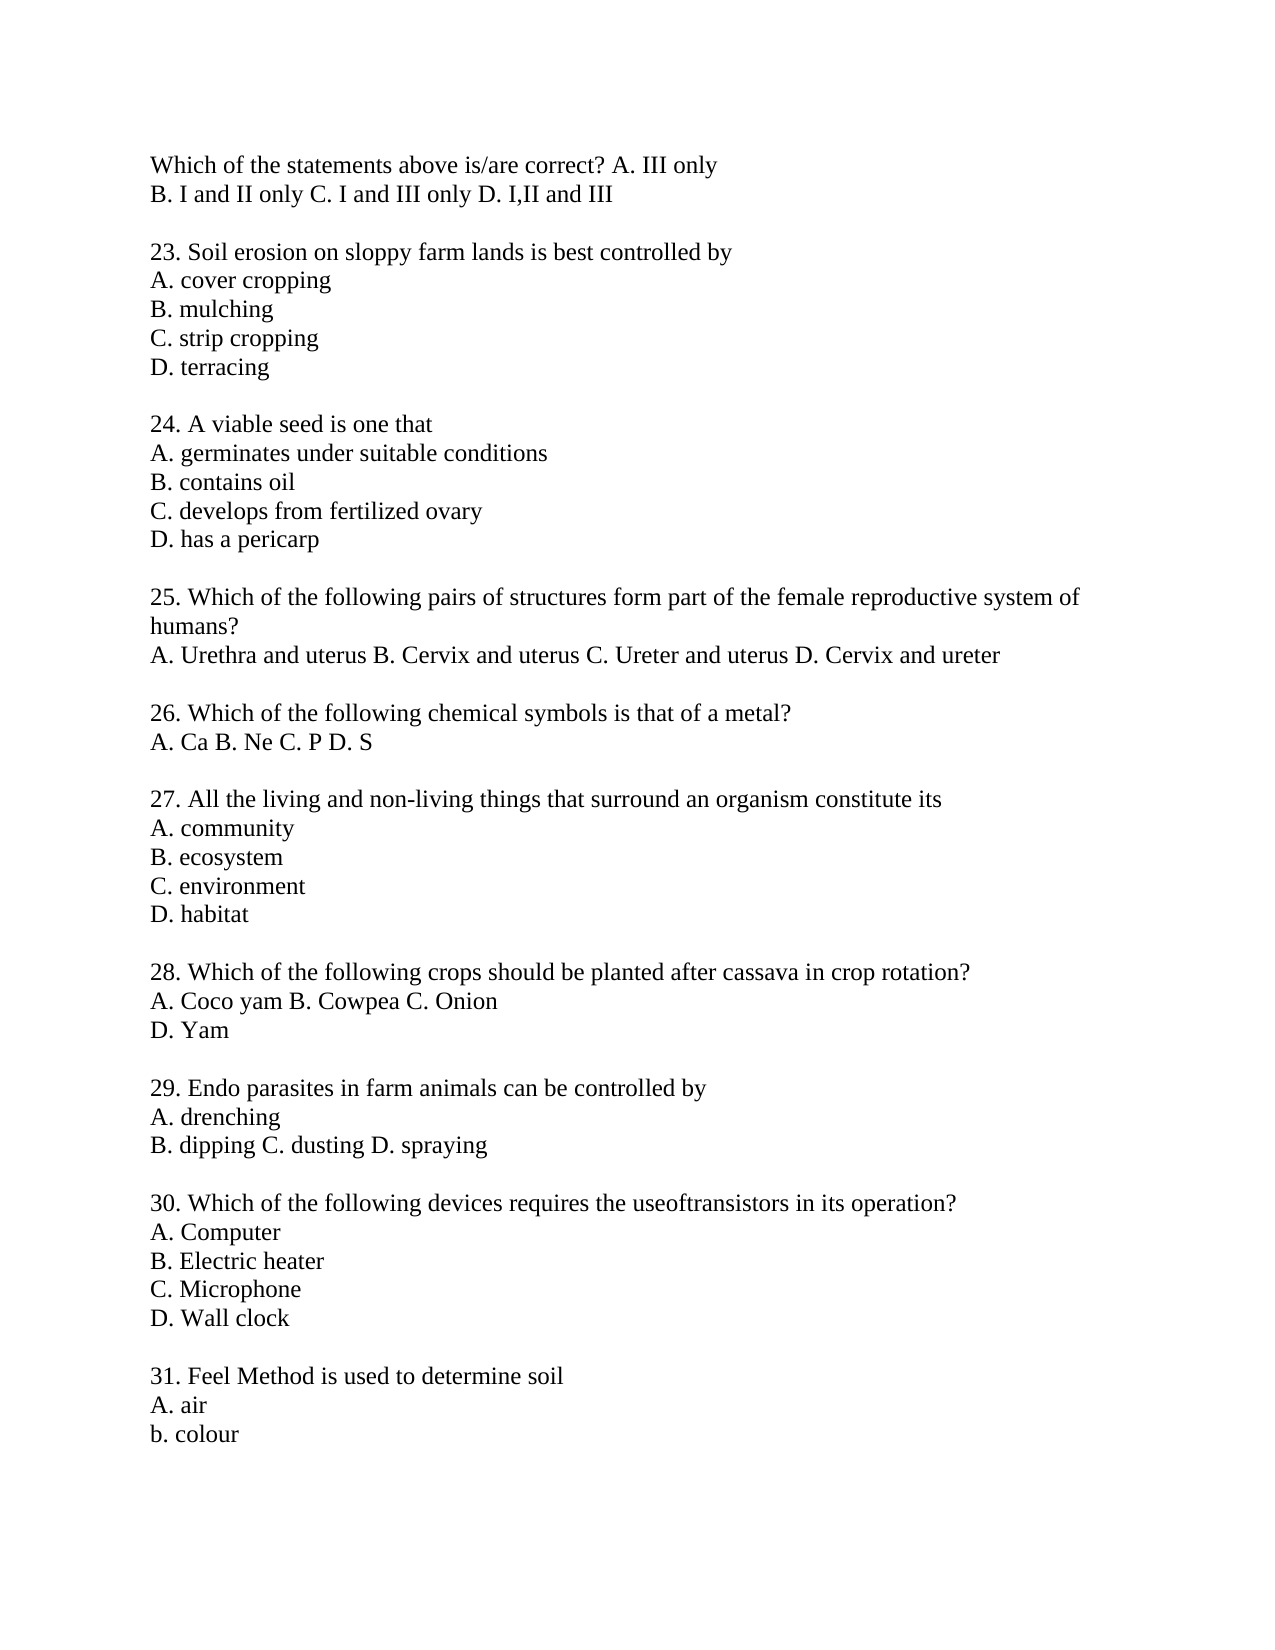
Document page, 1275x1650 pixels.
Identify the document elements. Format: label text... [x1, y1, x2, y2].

text 27. All the living and non-living things that surround an organism constitute its A. community B. ecosystem C. environment D. habitat [150, 784, 1125, 928]
text 26. Which of the following chemical symbols is that of a metal? A. Ca B. Ne C. P D. S [150, 698, 1125, 755]
text 25. Which of the following pairs of structures form part of the female reproductive system of humans? A. Urethra and uterus B. Cervix and uterus C. Ureter and uterus D. Cervix and ureter [150, 582, 1125, 669]
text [150, 1361, 1125, 1447]
text 29. Endo parasites in farm animals can be controlled by A. drenching B. dipping C. dusting D. spraying [150, 1073, 1125, 1159]
text 24. A viable seed is one that A. germinates under suitable conditions B. contains oil C. develops from fertilized ovary D. has a pericarp [150, 409, 1125, 553]
text Which of the statements above is/are correct? A. III only B. I and II only C. I and III only D. I,II and III [150, 150, 1125, 207]
text 30. Which of the following devices requires the useoftransistors in its operation? A. Computer B. Electric heater C. Microphone D. Wall clock [150, 1188, 1125, 1332]
text 28. Which of the following crops should be planted after cassava in crop rotation? A. Coco yam B. Cowpea C. Onion D. Yam [150, 957, 1125, 1044]
text 23. Soil erosion on sloppy farm lands is best controlled by A. cover cropping B. mulching C. strip cropping D. terracing [150, 237, 1125, 380]
